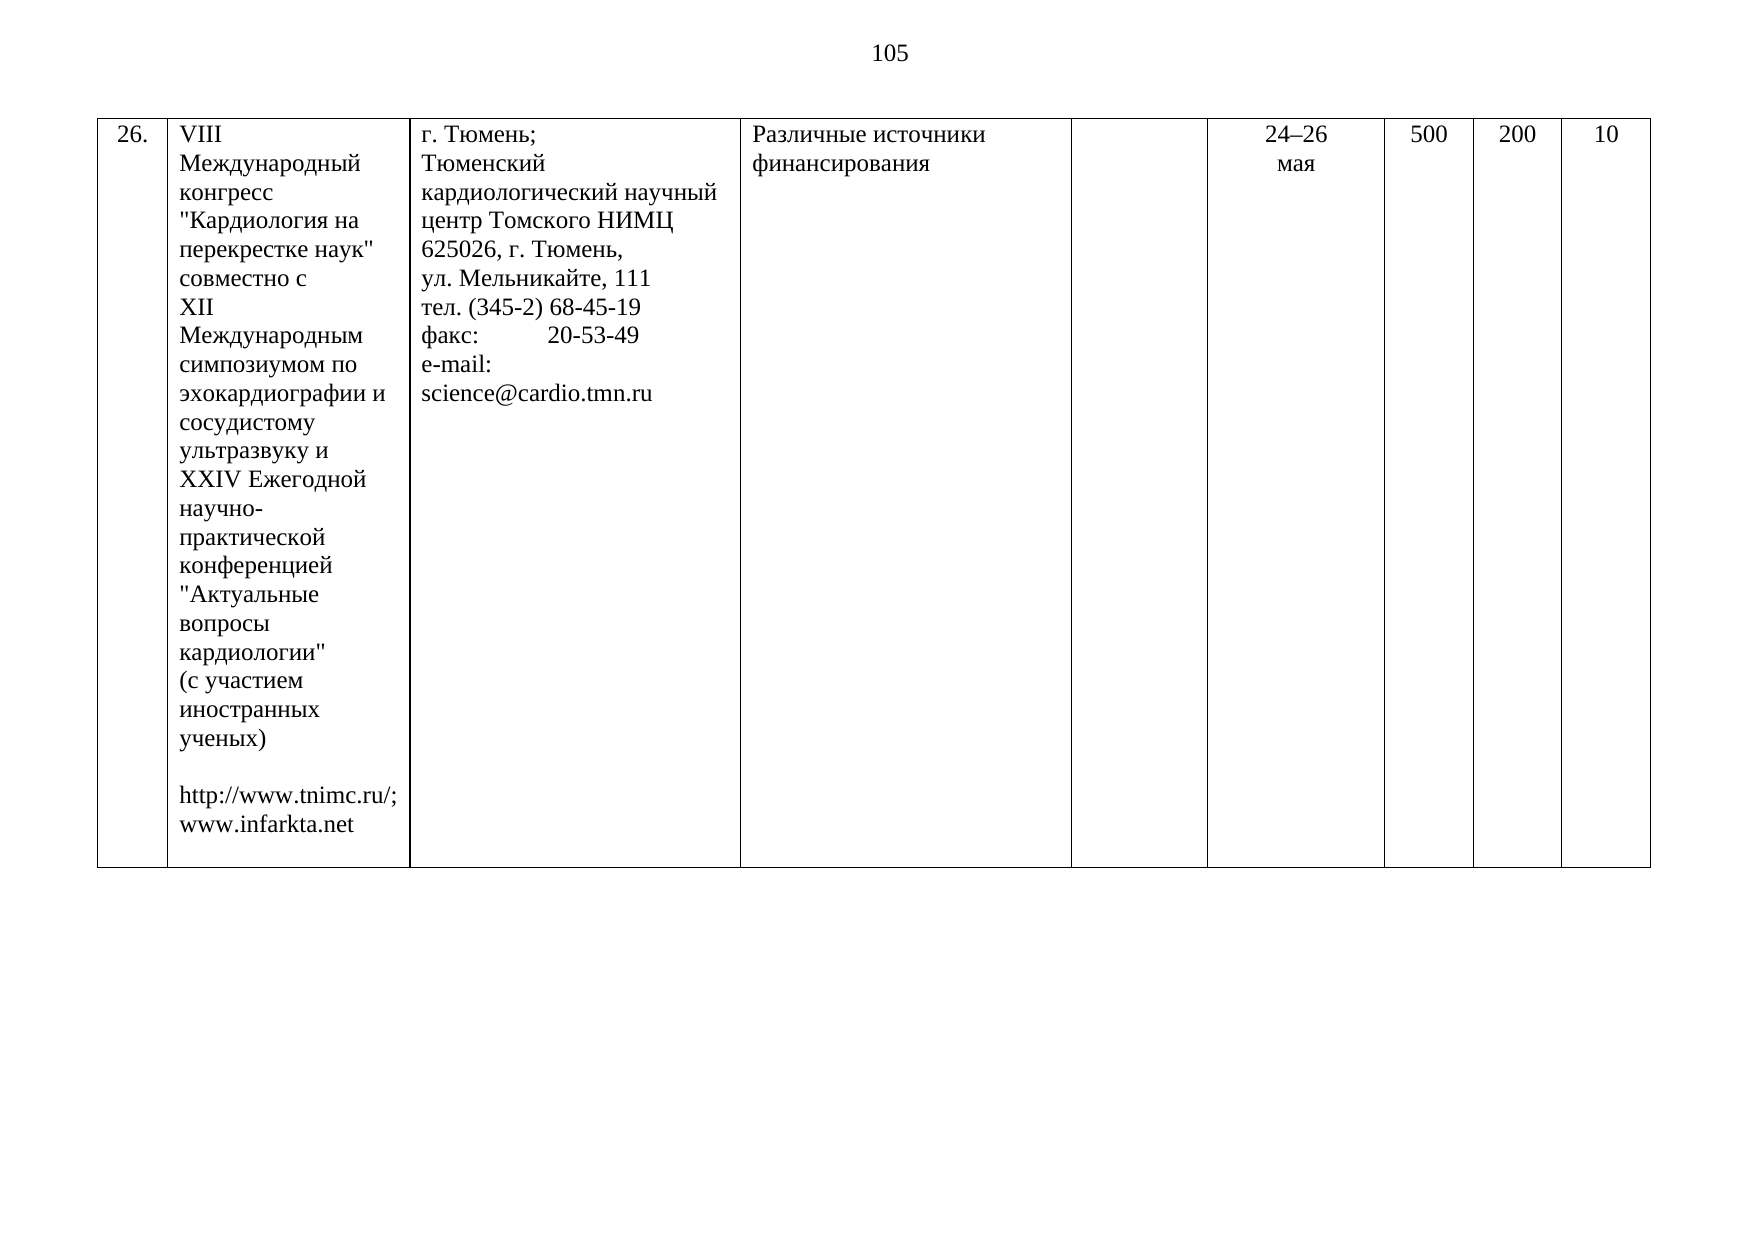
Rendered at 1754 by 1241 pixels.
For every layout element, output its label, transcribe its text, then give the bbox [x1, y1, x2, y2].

table_cell [1072, 119, 1207, 867]
table_cell г. Тюмень; Тюменский кардиологический научный центр Томского НИМЦ 625026, г. Тюмень, ул. Мельникайте, 111 тел. (345-2) 68-45-19 факс: 20-53-49 e-mail: science@cardio.tmn.ru [411, 119, 740, 867]
table_cell Различные источники финансирования [741, 119, 1071, 867]
table_cell VIII Международный конгресс "Кардиология на перекрестке наук" совместно с XII Международным симпозиумом по эхокардиографии и сосудистому ультразвуку и XXIV Ежегодной научно-практической конференцией "Актуальные вопросы кардиологии" (с участием иностранных ученых) http://www.tnimc.ru/; www.infarkta.net [168, 119, 409, 867]
table_cell 24–26 мая [1208, 119, 1384, 867]
table_cell 200 [1474, 119, 1561, 867]
table_cell 500 [1385, 119, 1473, 867]
table_cell 26. [98, 119, 167, 867]
table_cell 10 [1562, 119, 1650, 867]
